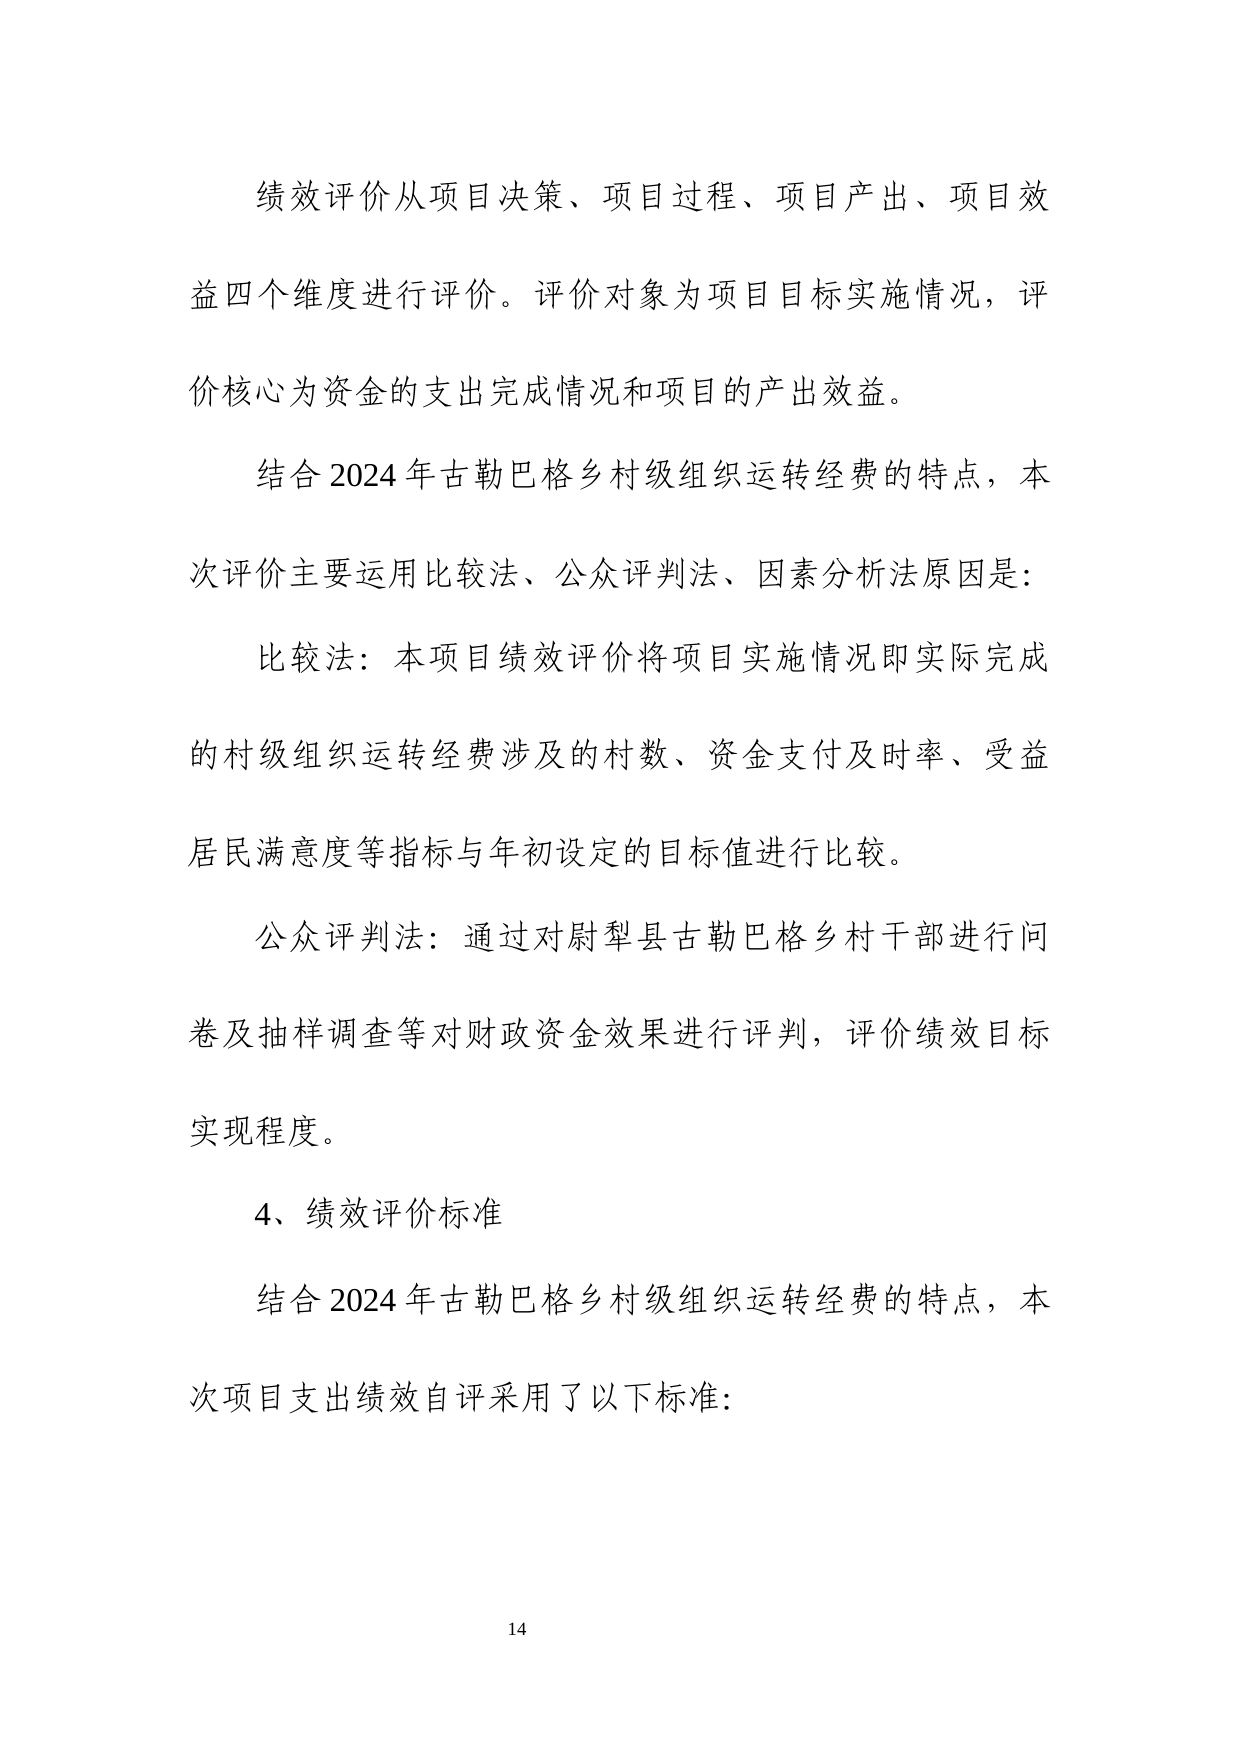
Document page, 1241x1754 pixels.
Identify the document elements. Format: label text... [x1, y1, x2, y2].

text 4、绩效评价标准 [187, 1180, 1053, 1245]
text 绩效评价从项目决策、项目过程、项目产出、项目效益四个维度进行评价。评价对象为项目目标实施情况，评价核心为资金的支出完成情况和项目的产出效益。 [187, 162, 1053, 422]
text 结合2024年古勒巴格乡村级组织运转经费的特点，本次项目支出绩效自评采用了以下标准： [187, 1266, 1053, 1428]
text 公众评判法：通过对尉犁县古勒巴格乡村干部进行问卷及抽样调查等对财政资金效果进行评判，评价绩效目标实现程度。 [187, 901, 1053, 1161]
text 结合2024年古勒巴格乡村级组织运转经费的特点，本次评价主要运用比较法、公众评判法、因素分析法原因是： [187, 441, 1053, 603]
text 比较法：本项目绩效评价将项目实施情况即实际完成的村级组织运转经费涉及的村数、资金支付及时率、受益居民满意度等指标与年初设定的目标值进行比较。 [187, 622, 1053, 882]
